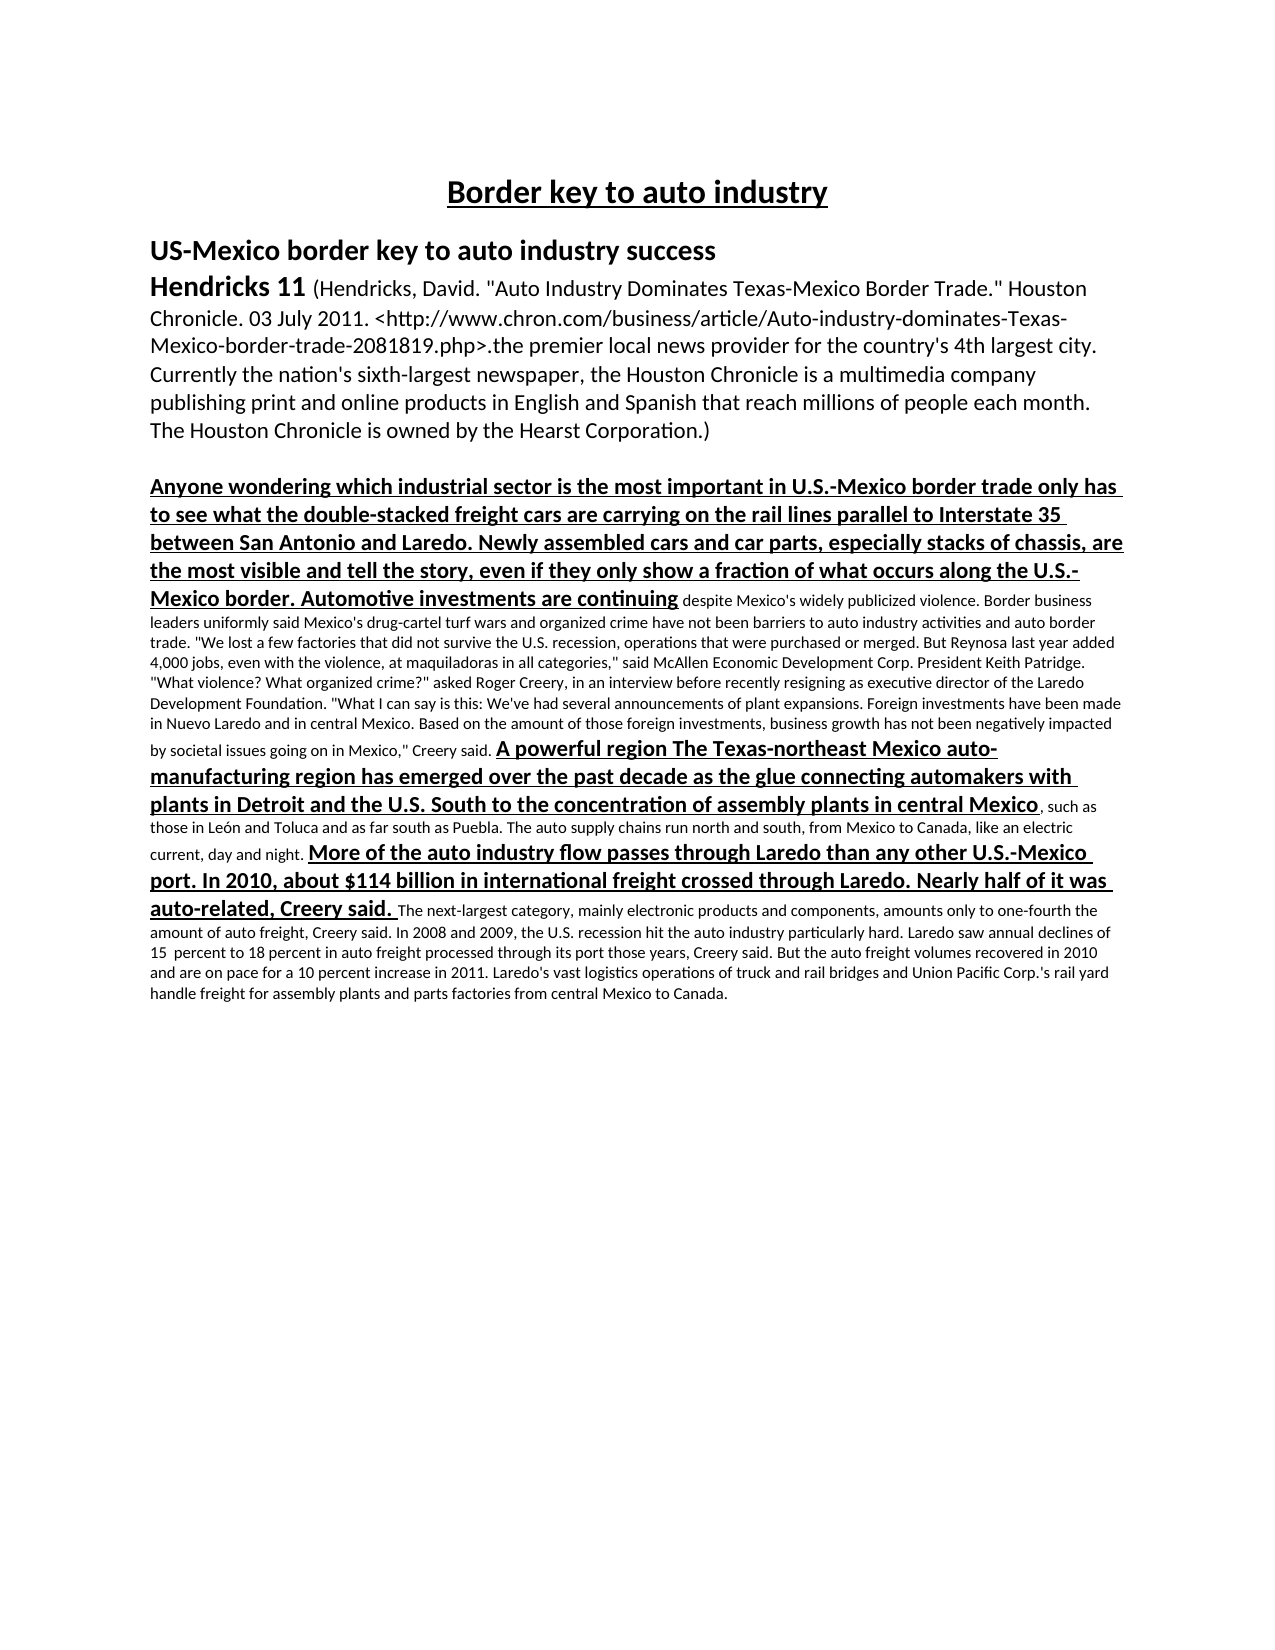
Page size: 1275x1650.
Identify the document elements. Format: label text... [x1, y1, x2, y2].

text Anyone wondering which industrial sector is the most important in U.S.-Mexico border trade only has to see what the double-stacked freight cars are carrying on the rail lines parallel to Interstate 35 between San Antonio and Laredo. Newly assembled cars and car parts, especially stacks of chassis, are the most visible and tell the story, even if they only show a fraction of what occurs along the U.S.-Mexico border. Automotive investments are continuing despite Mexico's widely publicized violence. Border business leaders uniformly said Mexico's drug-cartel turf wars and organized crime have not been barriers to auto industry activities and auto border trade. "We lost a few factories that did not survive the U.S. recession, operations that were purchased or merged. But Reynosa last year added 4,000 jobs, even with the violence, at maquiladoras in all categories," said McAllen Economic Development Corp. President Keith Patridge. "What violence? What organized crime?" asked Roger Creery, in an interview before recently resigning as executive director of the Laredo Development Foundation. "What I can say is this: We've had several announcements of plant expansions. Foreign investments have been made in Nuevo Laredo and in central Mexico. Based on the amount of those foreign investments, business growth has not been negatively impacted by societal issues going on in Mexico," Creery said. A powerful region The Texas-northeast Mexico auto-manufacturing region has emerged over the past decade as the glue connecting automakers with plants in Detroit and the U.S. South to the concentration of assembly plants in central Mexico, such as those in León and Toluca and as far south as Puebla. The auto supply chains run north and south, from Mexico to Canada, like an electric current, day and night. More of the auto industry flow passes through Laredo than any other U.S.-Mexico port. In 2010, about $114 billion in international freight crossed through Laredo. Nearly half of it was auto-related, Creery said. The next-largest category, mainly electronic products and components, amounts only to one-fourth the amount of auto freight, Creery said. In 2008 and 2009, the U.S. recession hit the auto industry particularly hard. Laredo saw annual declines of 15 percent to 18 percent in auto freight processed through its port those years, Creery said. But the auto freight volumes recovered in 2010 and are on pace for a 10 percent increase in 2011. Laredo's vast logistics operations of truck and rail bridges and Union Pacific Corp.'s rail yard handle freight for assembly plants and parts factories from central Mexico to Canada. [150, 472, 1125, 1003]
subtitle US-Mexico border key to auto industry success [150, 232, 1125, 268]
subtitle Border key to auto industry [150, 171, 1125, 212]
text Hendricks 11 (Hendricks, David. "Auto Industry Dominates Texas-Mexico Border Trade." Houston Chronicle. 03 July 2011. <http://www.chron.com/business/article/Auto-industry-dominates-Texas-Mexico-border-trade-2081819.php>.the premier local news provider for the country's 4th largest city. Currently the nation's sixth-largest newspaper, the Houston Chronicle is a multimedia company publishing print and online products in English and Spanish that reach millions of people each month. The Houston Chronicle is owned by the Hearst Corporation.) [150, 268, 1125, 444]
